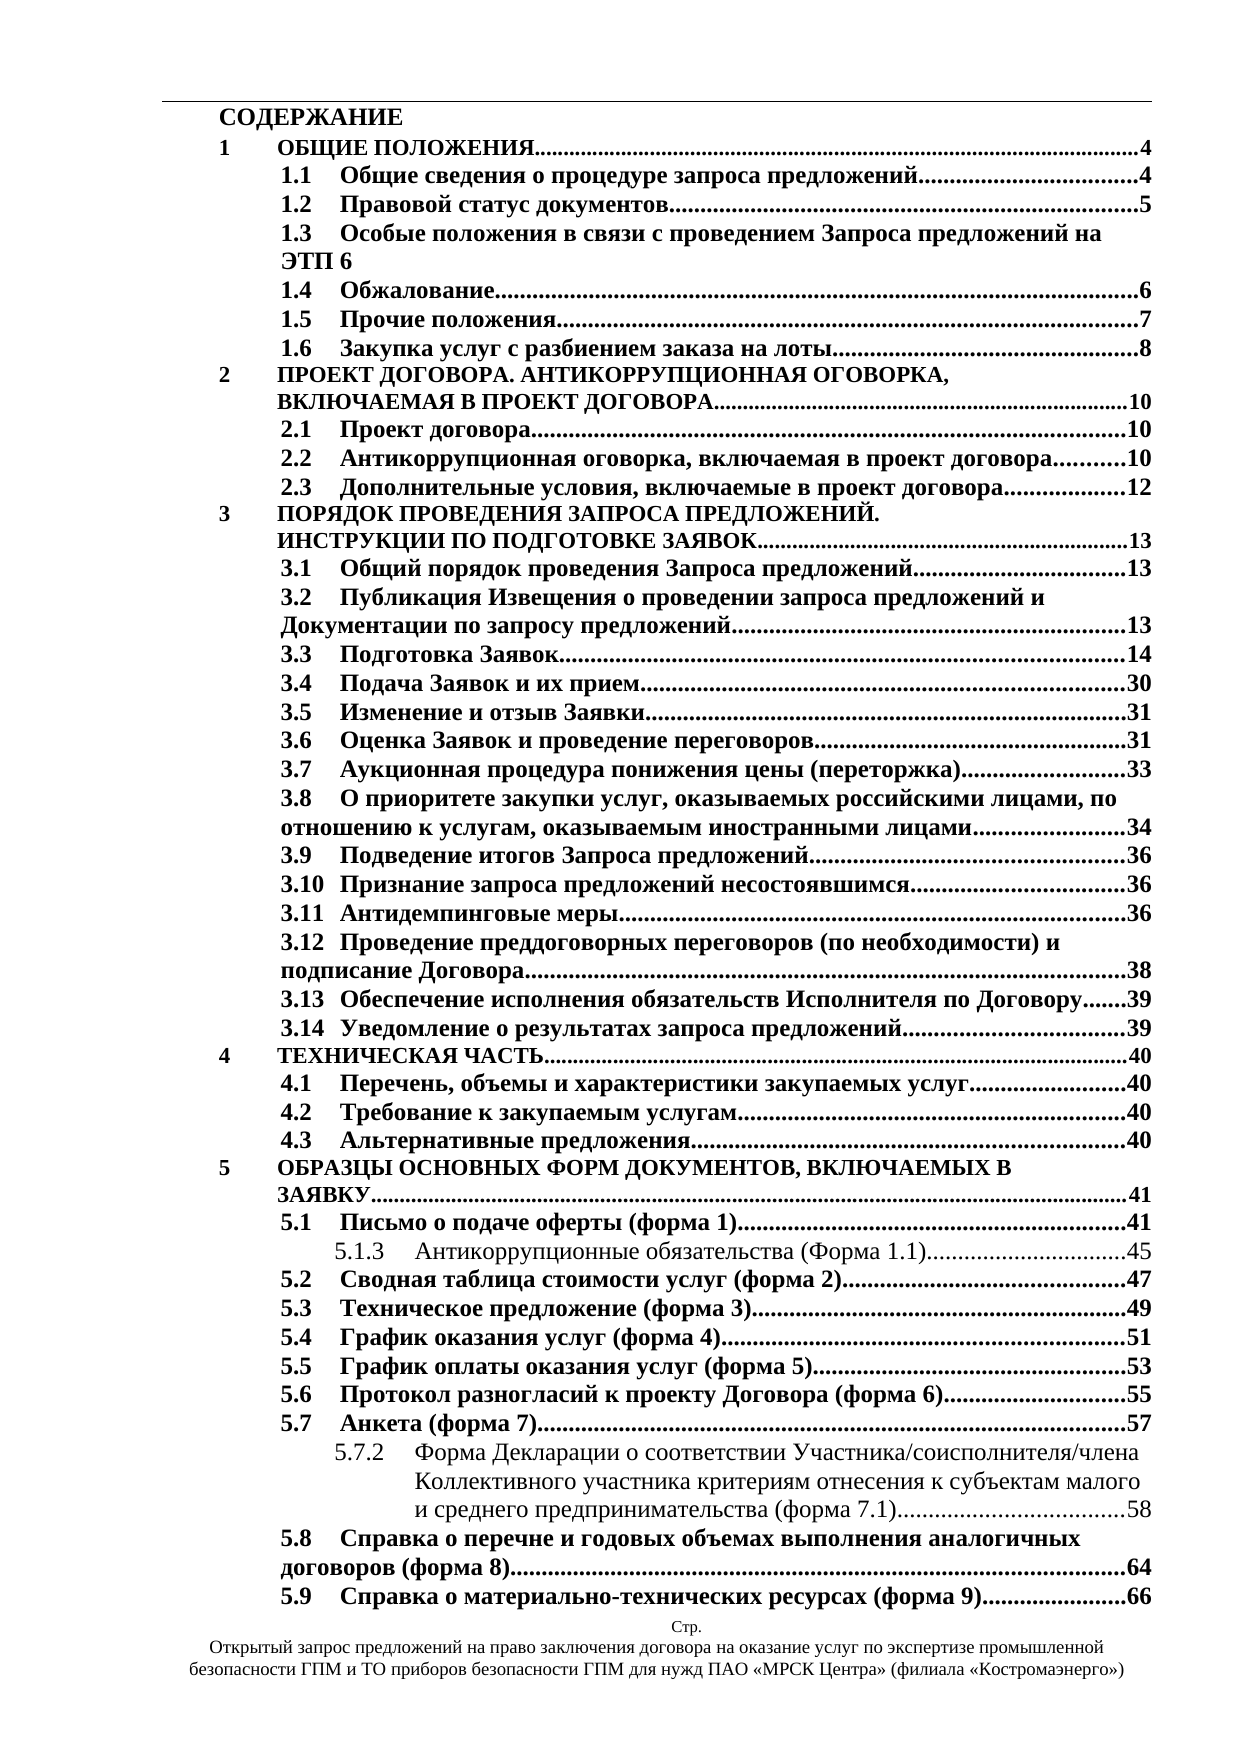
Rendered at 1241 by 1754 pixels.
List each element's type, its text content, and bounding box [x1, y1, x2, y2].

text 3.8 О приоритете закупки услуг, оказываемых российскими лицами, по отношению к услугам, оказываемым иностранными лицами 34 [280, 783, 1133, 841]
text 3.5 Изменение и отзыв Заявки 31 [280, 697, 1133, 726]
text СОДЕРЖАНИЕ [218, 102, 938, 131]
text 4.3 Альтернативные предложения 40 [280, 1126, 1133, 1154]
text 5.5 График оплаты оказания услуг (форма 5) 53 [280, 1351, 1133, 1379]
text 5.7 Анкета (форма 7) 57 [280, 1408, 1133, 1437]
text 5.8 Справка о перечне и годовых объемах выполнения аналогичных договоров (форма 8) 64 [280, 1523, 1133, 1581]
text 5 Образцы основных форм документов, включаемых в Заявку 41 [218, 1154, 1033, 1207]
text 1.5 Прочие положения 7 [280, 304, 1133, 333]
text 3 Порядок проведения Запроса предложений. Инструкции по подготовке Заявок 13 [218, 500, 1033, 553]
text 3.7 Аукционная процедура понижения цены (переторжка) 33 [280, 754, 1133, 783]
text 3.4 Подача Заявок и их прием 30 [280, 668, 1133, 697]
text 2.2 Антикоррупционная оговорка, включаемая в проект договора 10 [280, 443, 1133, 472]
text 1.1 Общие сведения о процедуре запроса предложений 4 [280, 160, 1133, 189]
text 3.12 Проведение преддоговорных переговоров (по необходимости) и подписание Договора 38 [280, 927, 1133, 984]
text 5.9 Справка о материально-технических ресурсах (форма 9) 66 [280, 1581, 1133, 1609]
text 1.6 Закупка услуг с разбиением заказа на лоты 8 [280, 333, 1133, 361]
text 5.4 График оказания услуг (форма 4) 51 [280, 1322, 1133, 1351]
text 1.4 Обжалование 6 [280, 275, 1133, 304]
text 1.2 Правовой статус документов 5 [280, 189, 1133, 218]
text 5.3 Техническое предложение (форма 3) 49 [280, 1293, 1133, 1322]
text 4 Техническая часть 40 [218, 1042, 1033, 1068]
text 3.9 Подведение итогов Запроса предложений 36 [280, 841, 1133, 869]
text 3.3 Подготовка Заявок 14 [280, 639, 1133, 668]
text 2.3 Дополнительные условия, включаемые в проект договора 12 [280, 472, 1133, 500]
text 3.14 Уведомление о результатах запроса предложений 39 [280, 1013, 1133, 1042]
text 3.10 Признание запроса предложений несостоявшимся 36 [280, 869, 1133, 898]
text 3.13 Обеспечение исполнения обязательств Исполнителя по Договору 39 [280, 984, 1133, 1013]
text 5.1.3 Антикоррупционные обязательства (Форма 1.1). 45 [334, 1236, 1144, 1264]
text 5.1 Письмо о подаче оферты (форма 1) 41 [280, 1207, 1133, 1236]
text 3.11 Антидемпинговые меры 36 [280, 898, 1133, 927]
text 1.3 Особые положения в связи с проведением Запроса предложений на ЭТП 6 [280, 218, 1133, 275]
text 3.6 Оценка Заявок и проведение переговоров 31 [280, 726, 1133, 754]
text 5.2 Сводная таблица стоимости услуг (форма 2) 47 [280, 1264, 1133, 1293]
text 5.7.2 Форма Декларации о соответствии Участника/соисполнителя/члена Коллективного участника критериям отнесения к субъектам малого и среднего предпринимательства (форма 7.1) 58 [334, 1437, 1144, 1523]
text 3.1 Общий порядок проведения Запроса предложений 13 [280, 553, 1133, 582]
text 1 Общие положения 4 [218, 134, 1033, 160]
text 4.1 Перечень, объемы и характеристики закупаемых услуг 40 [280, 1068, 1133, 1097]
text 2.1 Проект договора 10 [280, 414, 1133, 443]
text 2 Проект Договора. Антикоррупционная оговорка, включаемая в проект договора 10 [218, 361, 1033, 414]
text 4.2 Требование к закупаемым услугам 40 [280, 1097, 1133, 1126]
text 5.6 Протокол разногласий к проекту Договора (форма 6) 55 [280, 1379, 1133, 1408]
text 3.2 Публикация Извещения о проведении запроса предложений и Документации по запросу предложений 13 [280, 582, 1133, 639]
